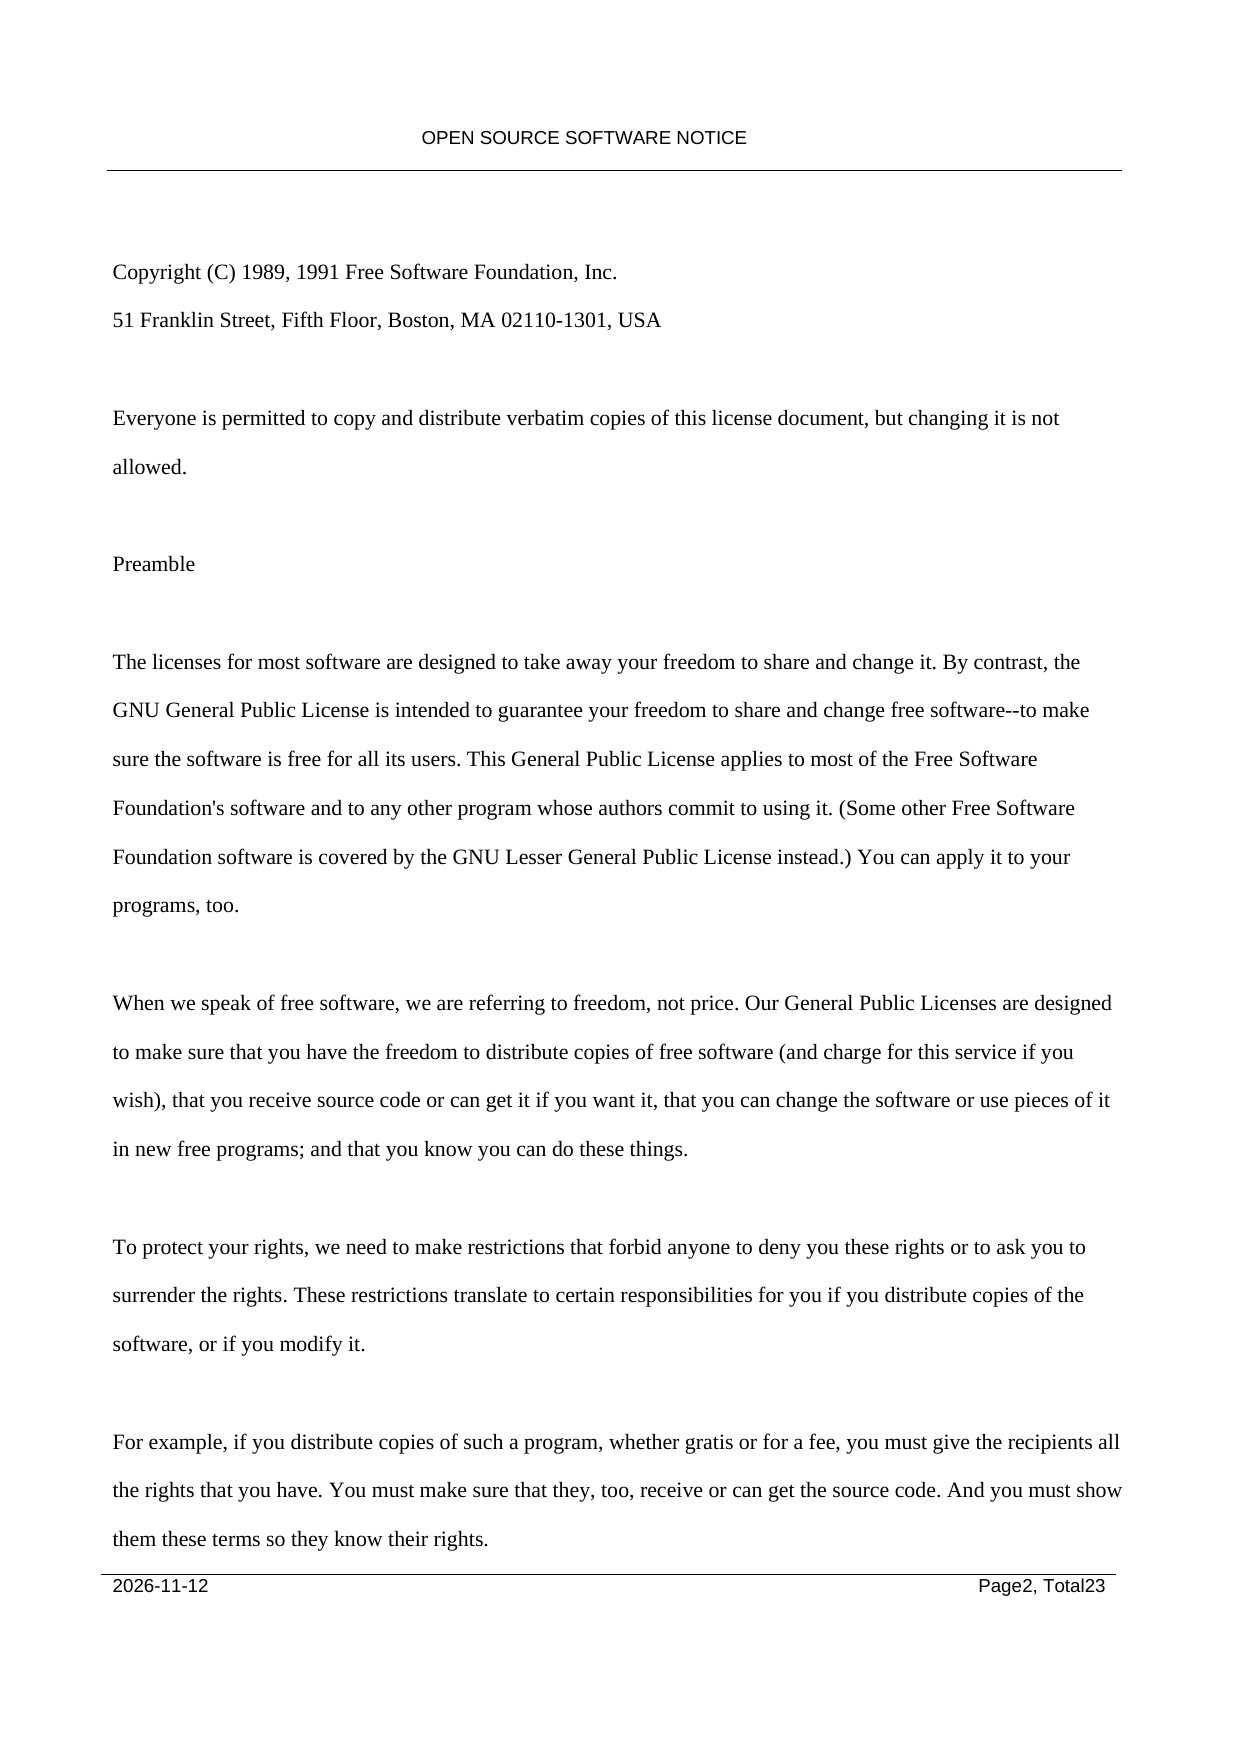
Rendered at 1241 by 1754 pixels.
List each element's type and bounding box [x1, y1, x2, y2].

text [112, 206, 1128, 1555]
